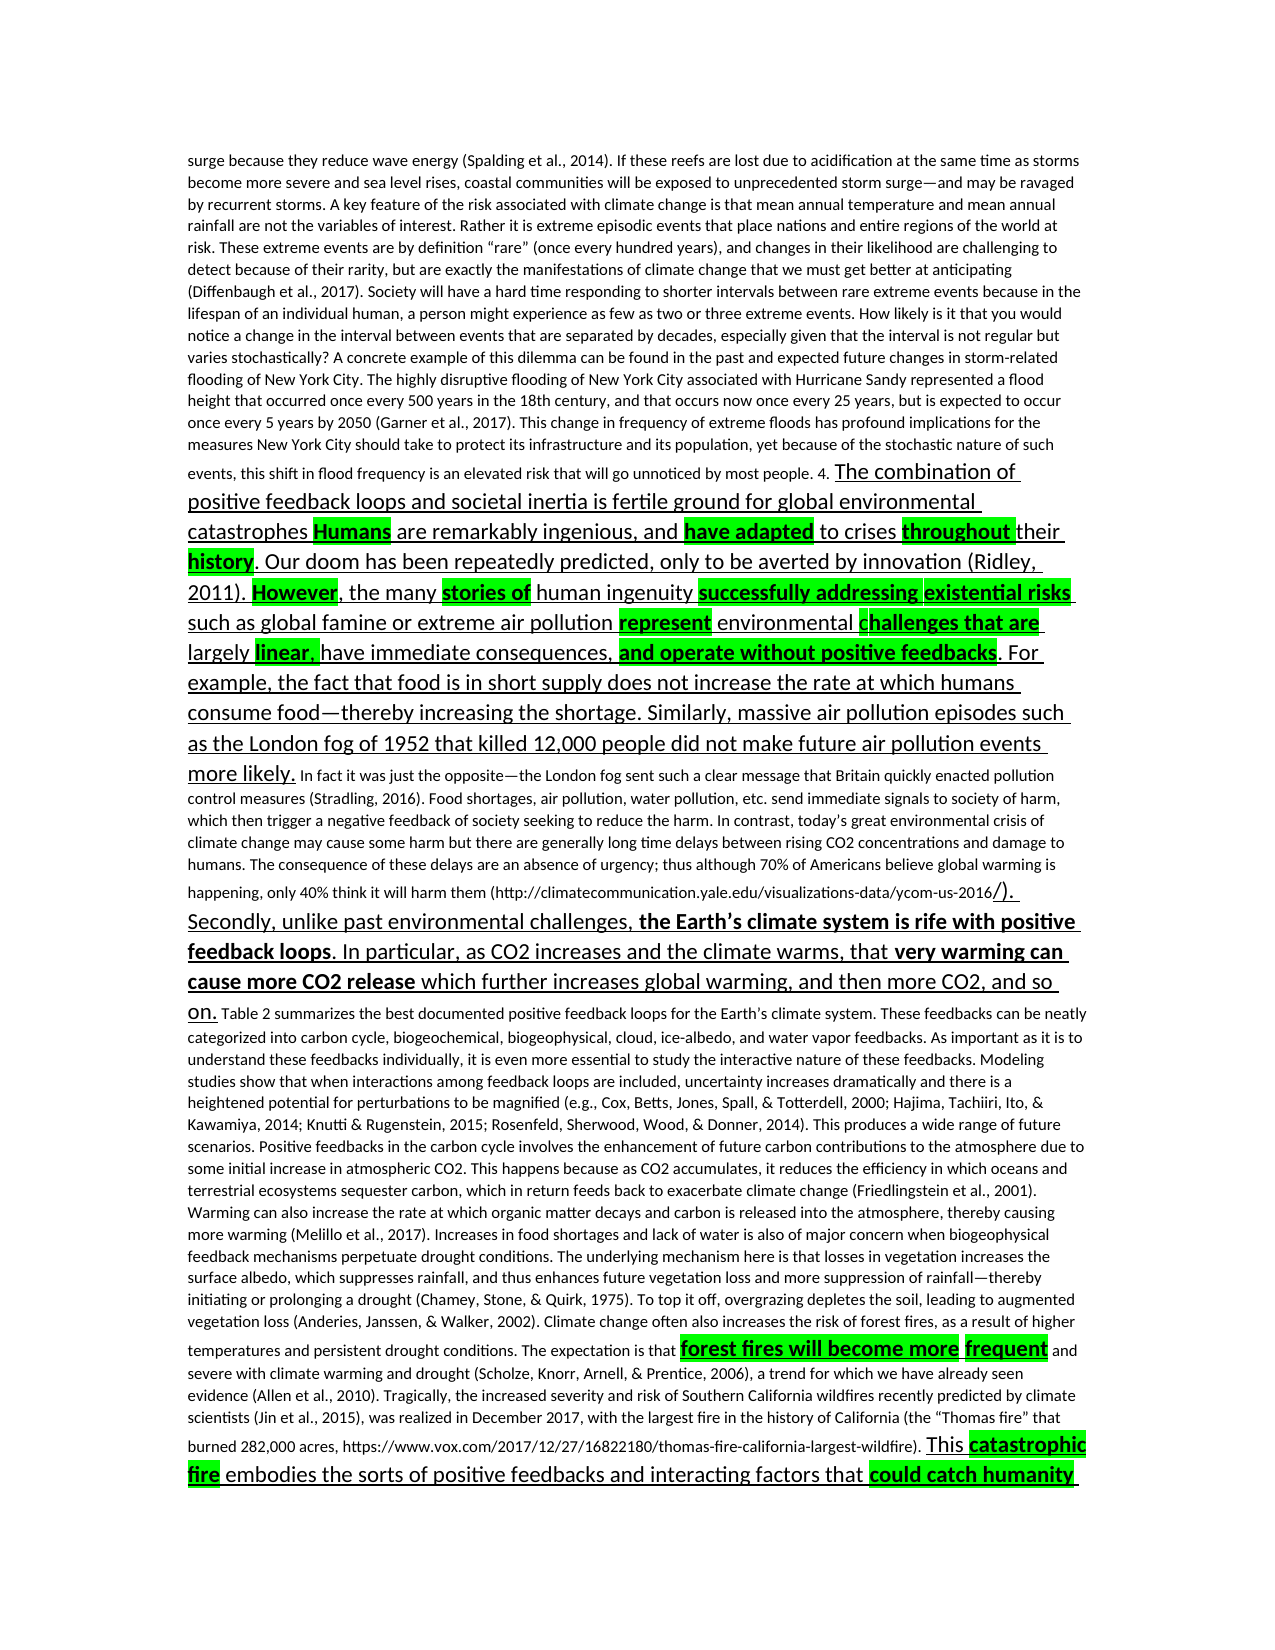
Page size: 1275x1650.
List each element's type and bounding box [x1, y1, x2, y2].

text [187, 150, 1087, 1488]
